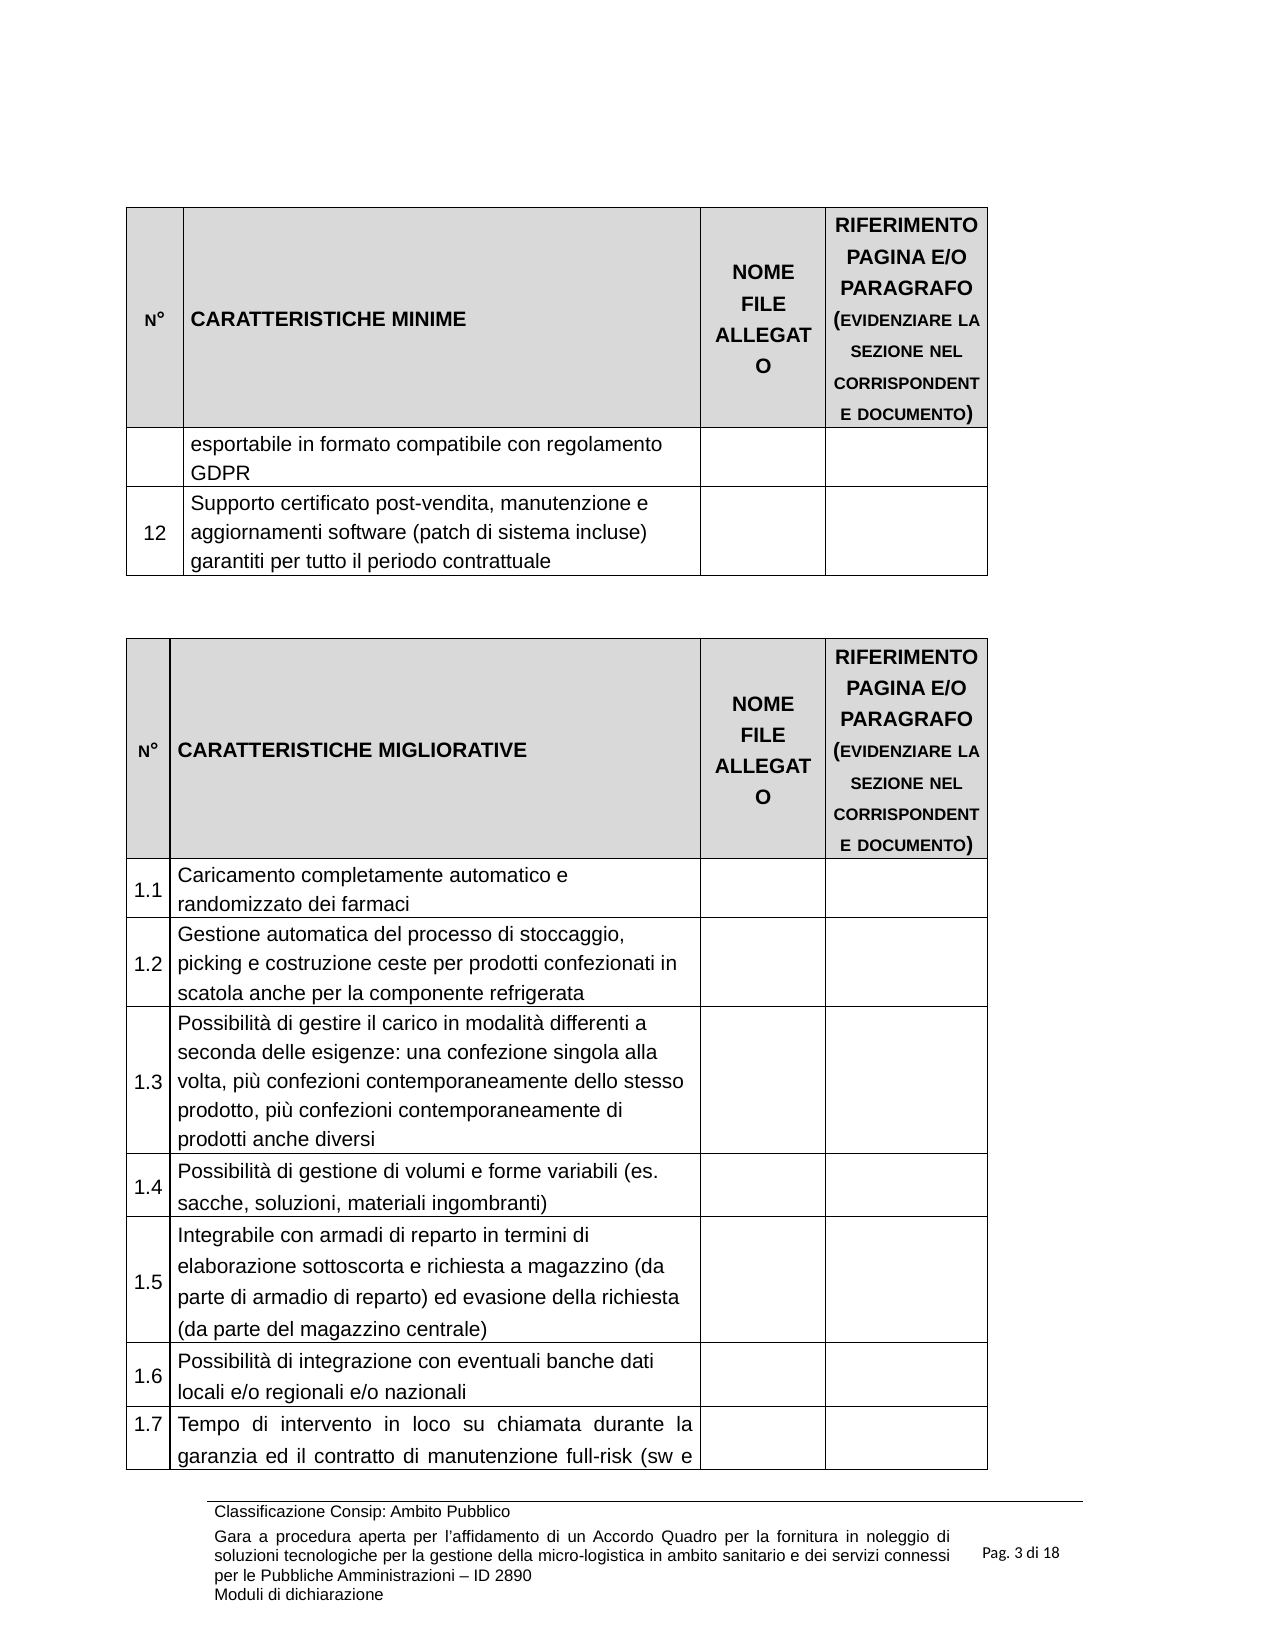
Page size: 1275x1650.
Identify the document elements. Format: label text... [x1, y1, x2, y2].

table_cell [826, 859, 987, 917]
table_cell [701, 1007, 825, 1153]
table_cell [701, 859, 825, 917]
table_cell [701, 428, 825, 486]
table_cell [826, 1007, 987, 1153]
table_header n° [127, 208, 183, 427]
table_cell 1.4 [127, 1154, 169, 1216]
table_cell [701, 1217, 825, 1342]
table_header NOME FILE ALLEGATO [701, 639, 825, 858]
table_cell 1.1 [127, 859, 169, 917]
table_cell 1.2 [127, 918, 169, 1006]
table_cell Supporto certificato post-vendita, manutenzione e aggiornamenti software (patch di sistema incluse) garantiti per tutto il periodo contrattuale [184, 487, 700, 574]
table_cell Caricamento completamente automatico e randomizzato dei farmaci [171, 859, 700, 917]
table_header RIFERIMENTO PAGINA E/O PARAGRAFO (evidenziare la sezione nel corrispondente documento) [826, 208, 987, 427]
table_cell [826, 428, 987, 486]
table_cell 12 [127, 487, 183, 574]
table_cell 1.5 [127, 1217, 169, 1342]
table_cell Possibilità di gestire il carico in modalità differenti a seconda delle esigenze: una confezione singola alla volta, più confezioni contemporaneamente dello stesso prodotto, più confezioni contemporaneamente di prodotti anche diversi [171, 1007, 700, 1153]
table_header NOME FILE ALLEGATO [701, 208, 825, 427]
table_cell [701, 918, 825, 1006]
table_cell [826, 1343, 987, 1406]
table_header CARATTERISTICHE MIGLIORATIVE [171, 639, 700, 858]
table_cell Gestione automatica del processo di stoccaggio, picking e costruzione ceste per prodotti confezionati in scatola anche per la componente refrigerata [171, 918, 700, 1006]
table_cell [826, 1407, 987, 1469]
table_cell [184, 428, 700, 486]
table_cell 1.3 [127, 1007, 169, 1153]
table_header CARATTERISTICHE MINIME [184, 208, 700, 427]
table_cell Integrabile con armadi di reparto in termini di elaborazione sottoscorta e richiesta a magazzino (da parte di armadio di reparto) ed evasione della richiesta (da parte del magazzino centrale) [171, 1217, 700, 1342]
table_header RIFERIMENTO PAGINA E/O PARAGRAFO (evidenziare la sezione nel corrispondente documento) [826, 639, 987, 858]
table_cell [826, 1217, 987, 1342]
table_cell Possibilità di gestione di volumi e forme variabili (es. sacche, soluzioni, materiali ingombranti) [171, 1154, 700, 1216]
table_cell [826, 1154, 987, 1216]
table_cell 1.6 [127, 1343, 169, 1406]
table_header n° [127, 639, 169, 858]
table_cell [826, 487, 987, 574]
table_cell Possibilità di integrazione con eventuali banche dati locali e/o regionali e/o nazionali [171, 1343, 700, 1406]
table_cell [826, 918, 987, 1006]
table_cell [701, 1407, 825, 1469]
table_cell [701, 1154, 825, 1216]
table_cell [701, 1343, 825, 1406]
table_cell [171, 1407, 700, 1469]
table_cell [701, 487, 825, 574]
table_cell 1.7 [127, 1407, 169, 1469]
table_cell 11 [127, 428, 183, 486]
